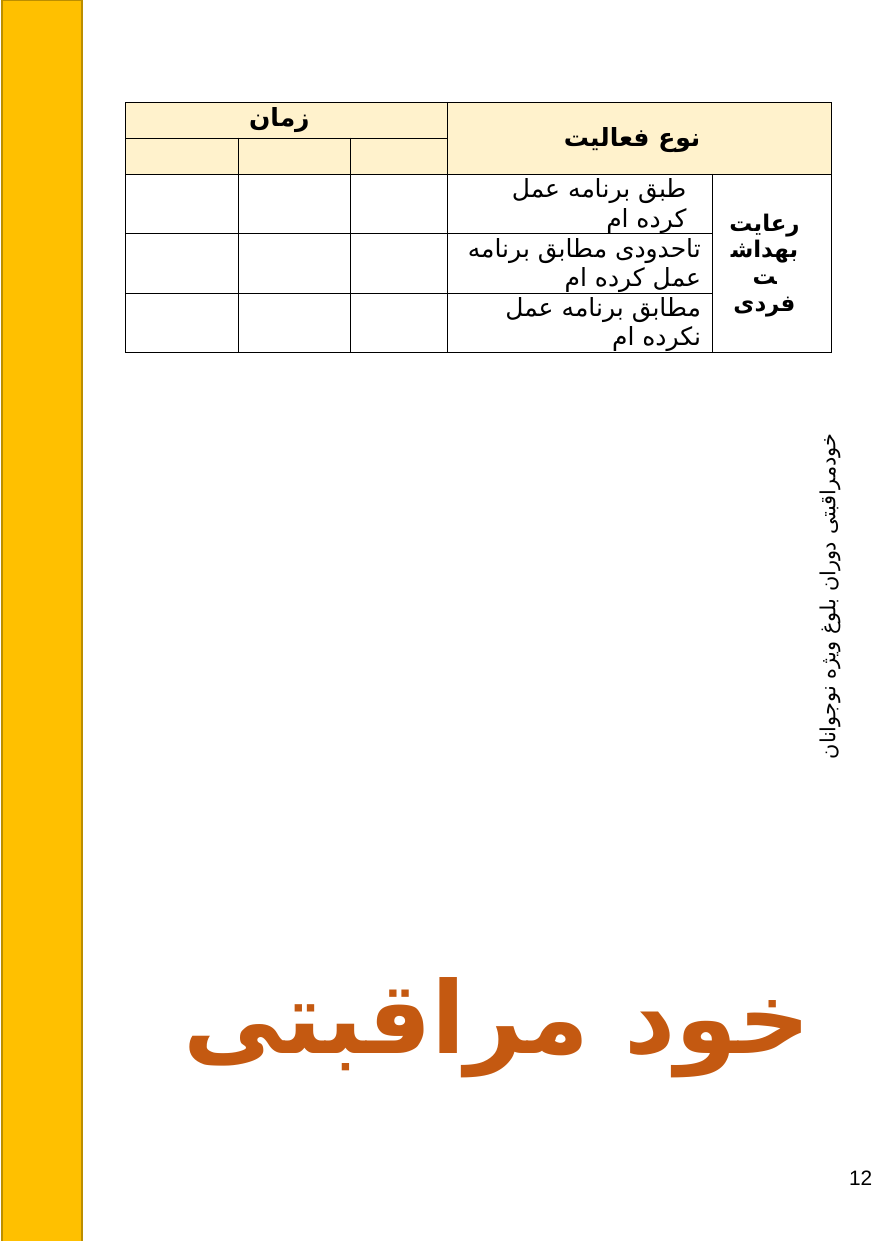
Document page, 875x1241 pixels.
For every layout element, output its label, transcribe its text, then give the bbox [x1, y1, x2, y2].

table_cell [351, 175, 447, 233]
table_cell [239, 175, 350, 233]
table_cell [351, 139, 447, 174]
table_cell [239, 234, 350, 292]
table_cell [126, 294, 238, 352]
table_cell [126, 175, 238, 233]
table_cell رعایت بهداشت فردی [713, 175, 831, 352]
table_header زمان [126, 103, 447, 138]
table_header نوع فعالیت [448, 103, 831, 174]
table_cell [126, 139, 238, 174]
table_cell [351, 294, 447, 352]
table_cell [239, 294, 350, 352]
table_cell [351, 234, 447, 292]
table_cell طبق برنامه عمل کرده ام [448, 175, 712, 233]
table_cell مطابق برنامه عمل نکرده ام [448, 294, 712, 352]
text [103, 923, 874, 1077]
table_cell [239, 139, 350, 174]
table_cell [126, 234, 238, 292]
table_cell تاحدودی مطابق برنامه عمل کرده ام [448, 234, 712, 292]
